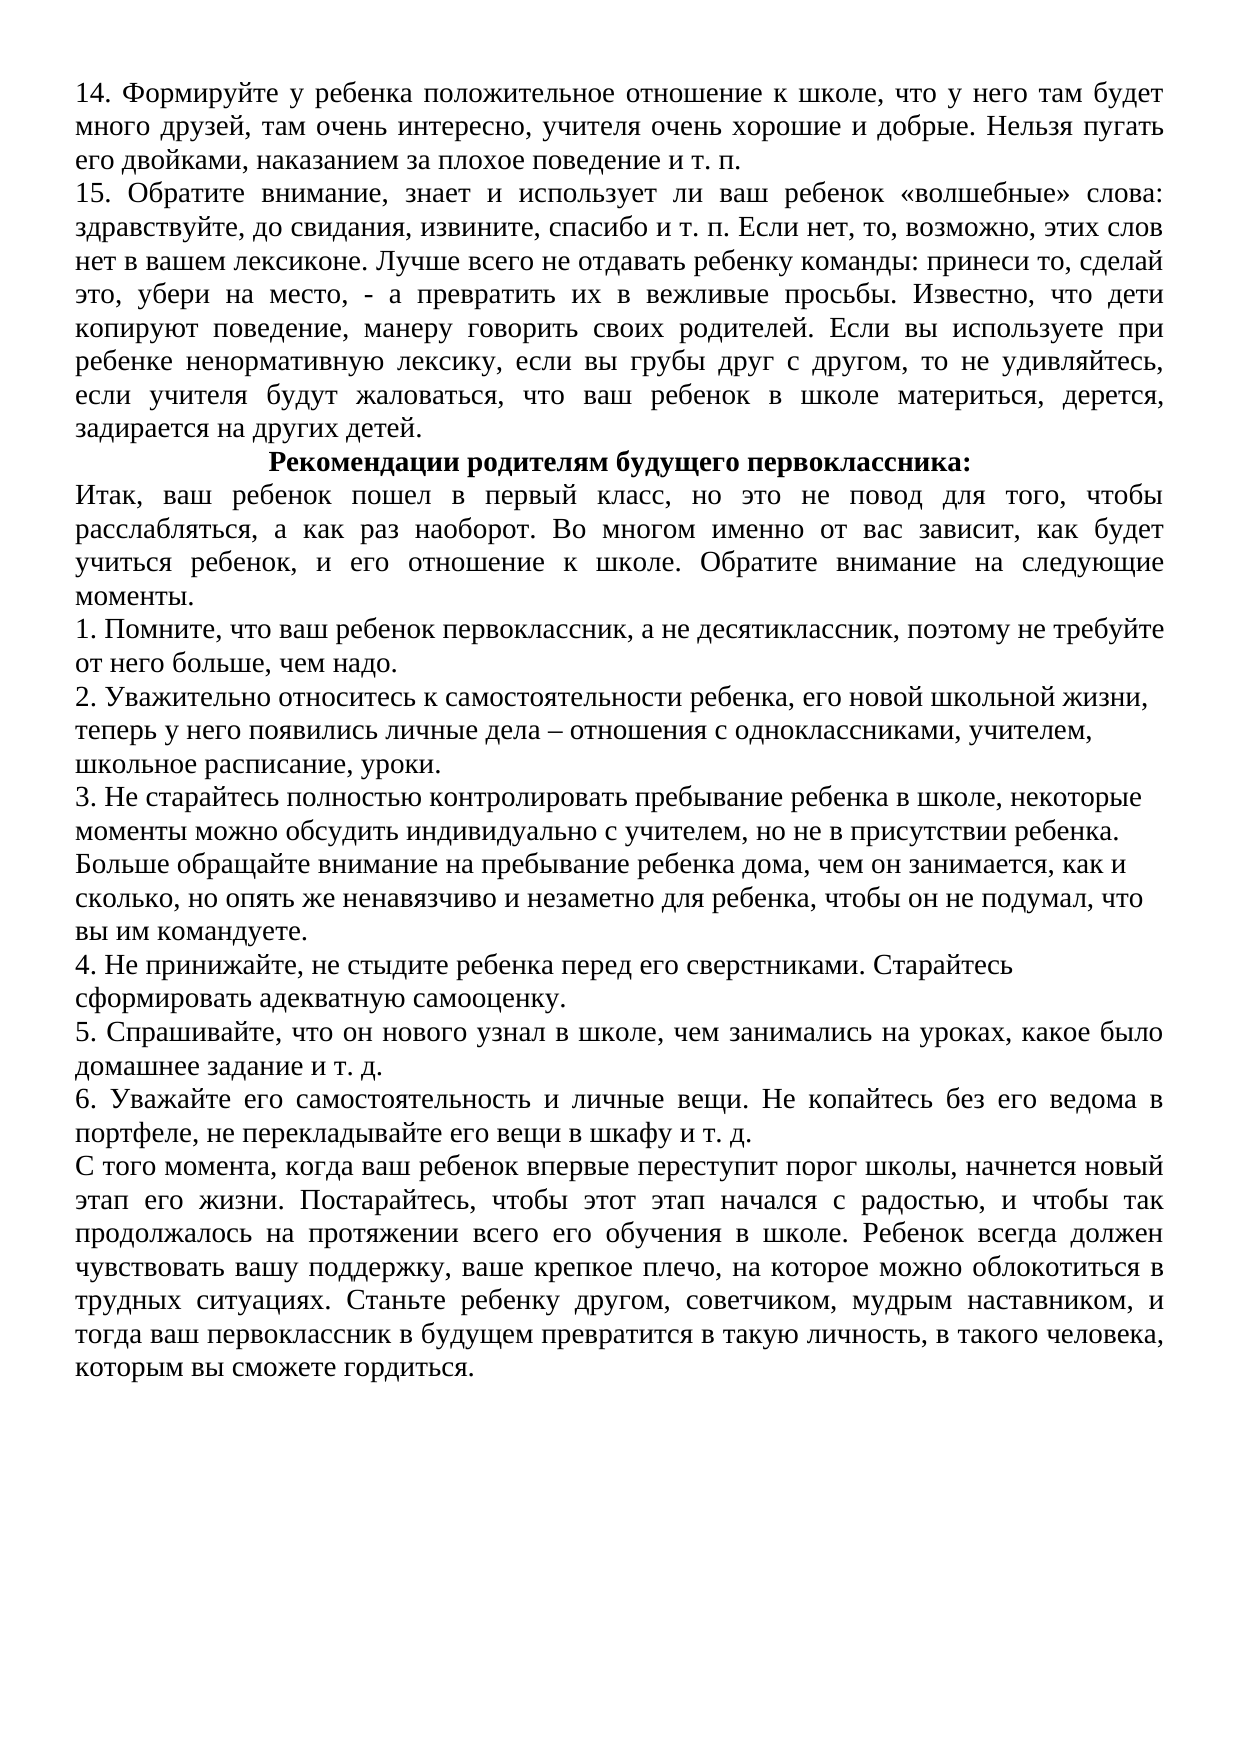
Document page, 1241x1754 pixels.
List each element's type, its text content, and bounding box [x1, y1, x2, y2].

text 6. Уважайте его самостоятельность и личные вещи. Не копайтесь без его ведома в портфеле, не перекладывайте его вещи в шкафу и т. д. [75, 1081, 1165, 1148]
text 5. Спрашивайте, что он нового узнал в школе, чем занимались на уроках, какое было домашнее задание и т. д. [75, 1014, 1165, 1081]
text 14. Формируйте у ребенка положительное отношение к школе, что у него там будет много друзей, там очень интересно, учителя очень хорошие и добрые. Нельзя пугать его двойками, наказанием за плохое поведение и т. п. [75, 75, 1165, 176]
text 15. Обратите внимание, знает и использует ли ваш ребенок «волшебные» слова: здравствуйте, до свидания, извините, спасибо и т. п. Если нет, то, возможно, этих слов нет в вашем лексиконе. Лучше всего не отдавать ребенку команды: принеси то, сделай это, убери на место, - а превратить их в вежливые просьбы. Известно, что дети копируют поведение, манеру говорить своих родителей. Если вы используете при ребенке ненормативную лексику, если вы грубы друг с другом, то не удивляйтесь, если учителя будут жаловаться, что ваш ребенок в школе материться, дерется, задирается на других детей. [75, 176, 1165, 444]
text С того момента, когда ваш ребенок впервые переступит порог школы, начнется новый этап его жизни. Постарайтесь, чтобы этот этап начался с радостью, и чтобы так продолжалось на протяжении всего его обучения в школе. Ребенок всегда должен чувствовать вашу поддержку, ваше крепкое плечо, на которое можно облокотиться в трудных ситуациях. Станьте ребенку другом, советчиком, мудрым наставником, и тогда ваш первоклассник в будущем превратится в такую личность, в такого человека, которым вы сможете гордиться. [75, 1148, 1165, 1383]
text 2. Уважительно относитесь к самостоятельности ребенка, его новой школьной жизни, теперь у него появились личные дела – отношения с одноклассниками, учителем, школьное расписание, уроки. 3. Не старайтесь полностью контролировать пребывание ребенка в школе, некоторые моменты можно обсудить индивидуально с учителем, но не в присутствии ребенка. Больше обращайте внимание на пребывание ребенка дома, чем он занимается, как и сколько, но опять же ненавязчиво и незаметно для ребенка, чтобы он не подумал, что вы им командуете. 4. Не принижайте, не стыдите ребенка перед его сверстниками. Старайтесь сформировать адекватную самооценку. [75, 679, 1165, 1014]
text Рекомендации родителям будущего первоклассника: [75, 444, 1165, 477]
text 1. Помните, что ваш ребенок первоклассник, а не десятиклассник, поэтому не требуйте от него больше, чем надо. [75, 612, 1165, 679]
text Итак, ваш ребенок пошел в первый класс, но это не повод для того, чтобы расслабляться, а как раз наоборот. Во многом именно от вас зависит, как будет учиться ребенок, и его отношение к школе. Обратите внимание на следующие моменты. [75, 477, 1165, 612]
